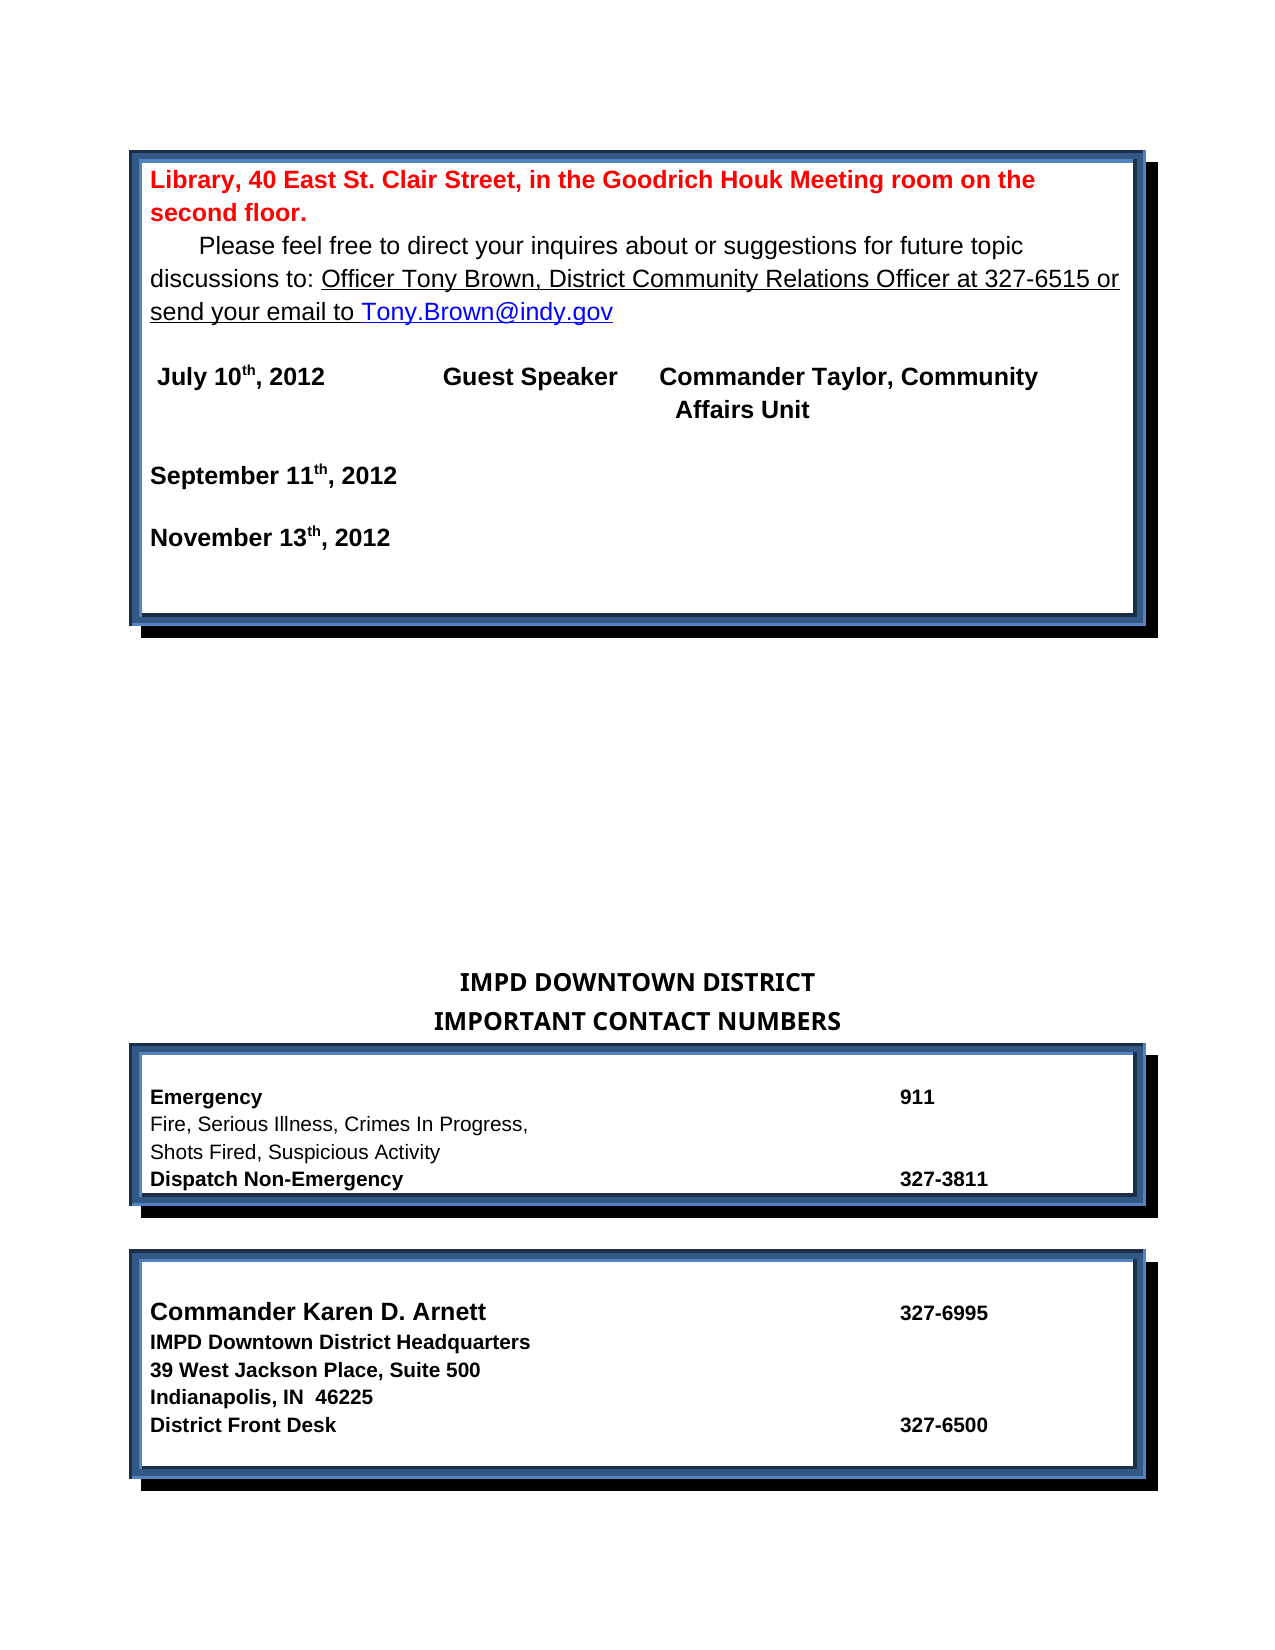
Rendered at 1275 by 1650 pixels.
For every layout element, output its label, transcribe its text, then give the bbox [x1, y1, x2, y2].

text Commander Karen D. Arnett 327-6995 [142, 1282, 1133, 1315]
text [142, 163, 1133, 216]
text IMPD Downtown District Headquarters [142, 1315, 1133, 1343]
text September 11th, 2012 [142, 446, 1133, 490]
text District Front Desk 327-6500 [142, 1398, 1133, 1436]
text IMPORTANT CONTACT NUMBERS [150, 1003, 1125, 1038]
text Shots Fired, Suspicious Activity [142, 1125, 1133, 1153]
text Emergency 911 [142, 1070, 1133, 1098]
text Affairs Unit [142, 380, 1133, 446]
text Dispatch Non-Emergency 327-3811 [142, 1153, 1133, 1193]
text Indianapolis, IN 46225 [142, 1370, 1133, 1398]
text July 10th, 2012 Guest Speaker Commander Taylor, Community [142, 347, 1133, 380]
text November 13th, 2012 [142, 508, 1133, 552]
text Please feel free to direct your inquires about or suggestions for future topic discussions to: Officer Tony Brown, District Community Relations Officer at 327-6515 or send your email to Tony.Brown@indy.gov [142, 216, 1133, 325]
text 39 West Jackson Place, Suite 500 [142, 1343, 1133, 1370]
text IMPD DOWNTOWN DISTRICT [150, 964, 1125, 998]
text Fire, Serious Illness, Crimes In Progress, [142, 1098, 1133, 1125]
